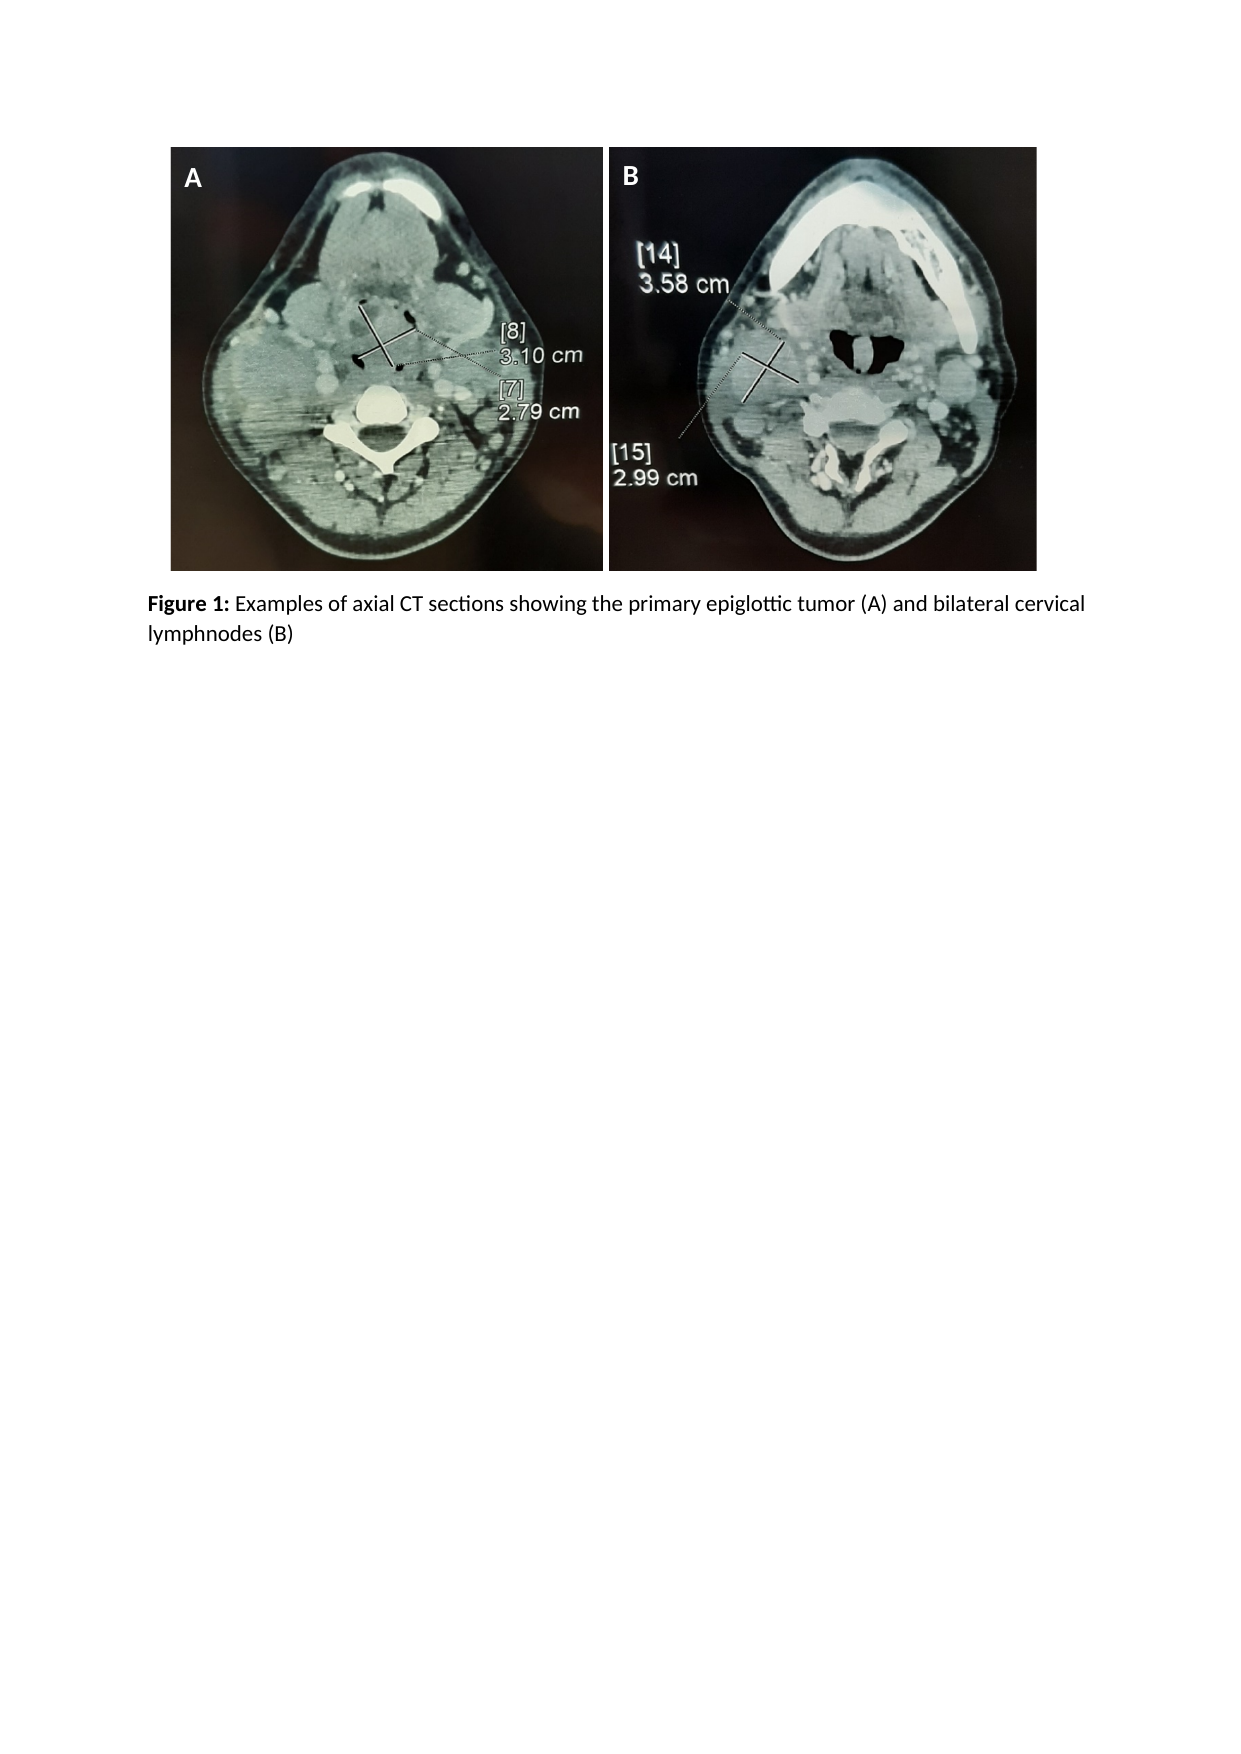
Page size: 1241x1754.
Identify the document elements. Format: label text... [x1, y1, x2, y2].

text Figure 1: Examples of axial CT sections showing the primary epiglottic tumor (A) and bilateral cervical lymphnodes (B) [148, 589, 1093, 647]
picture [171, 147, 603, 571]
picture [609, 147, 1037, 571]
